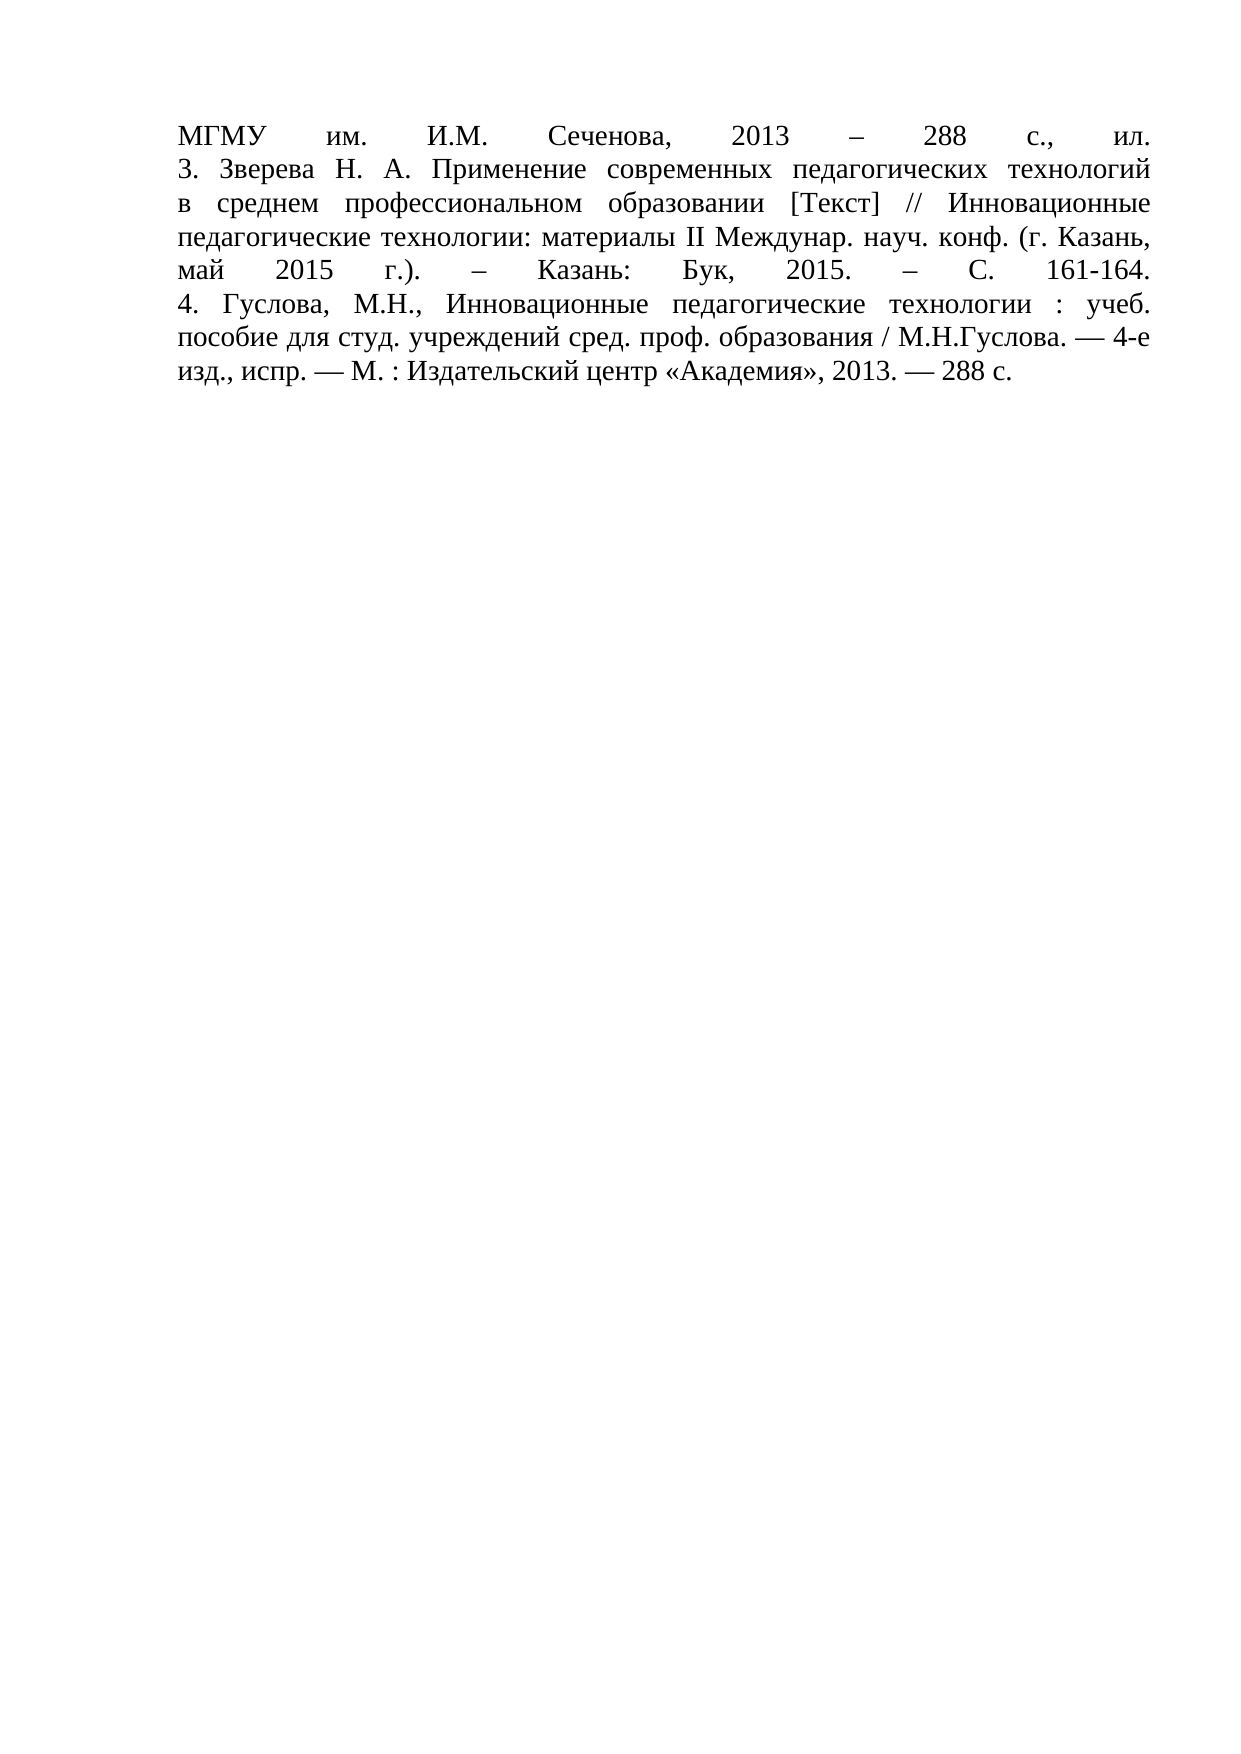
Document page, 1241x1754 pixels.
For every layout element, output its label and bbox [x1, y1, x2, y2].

text [177, 118, 1152, 386]
